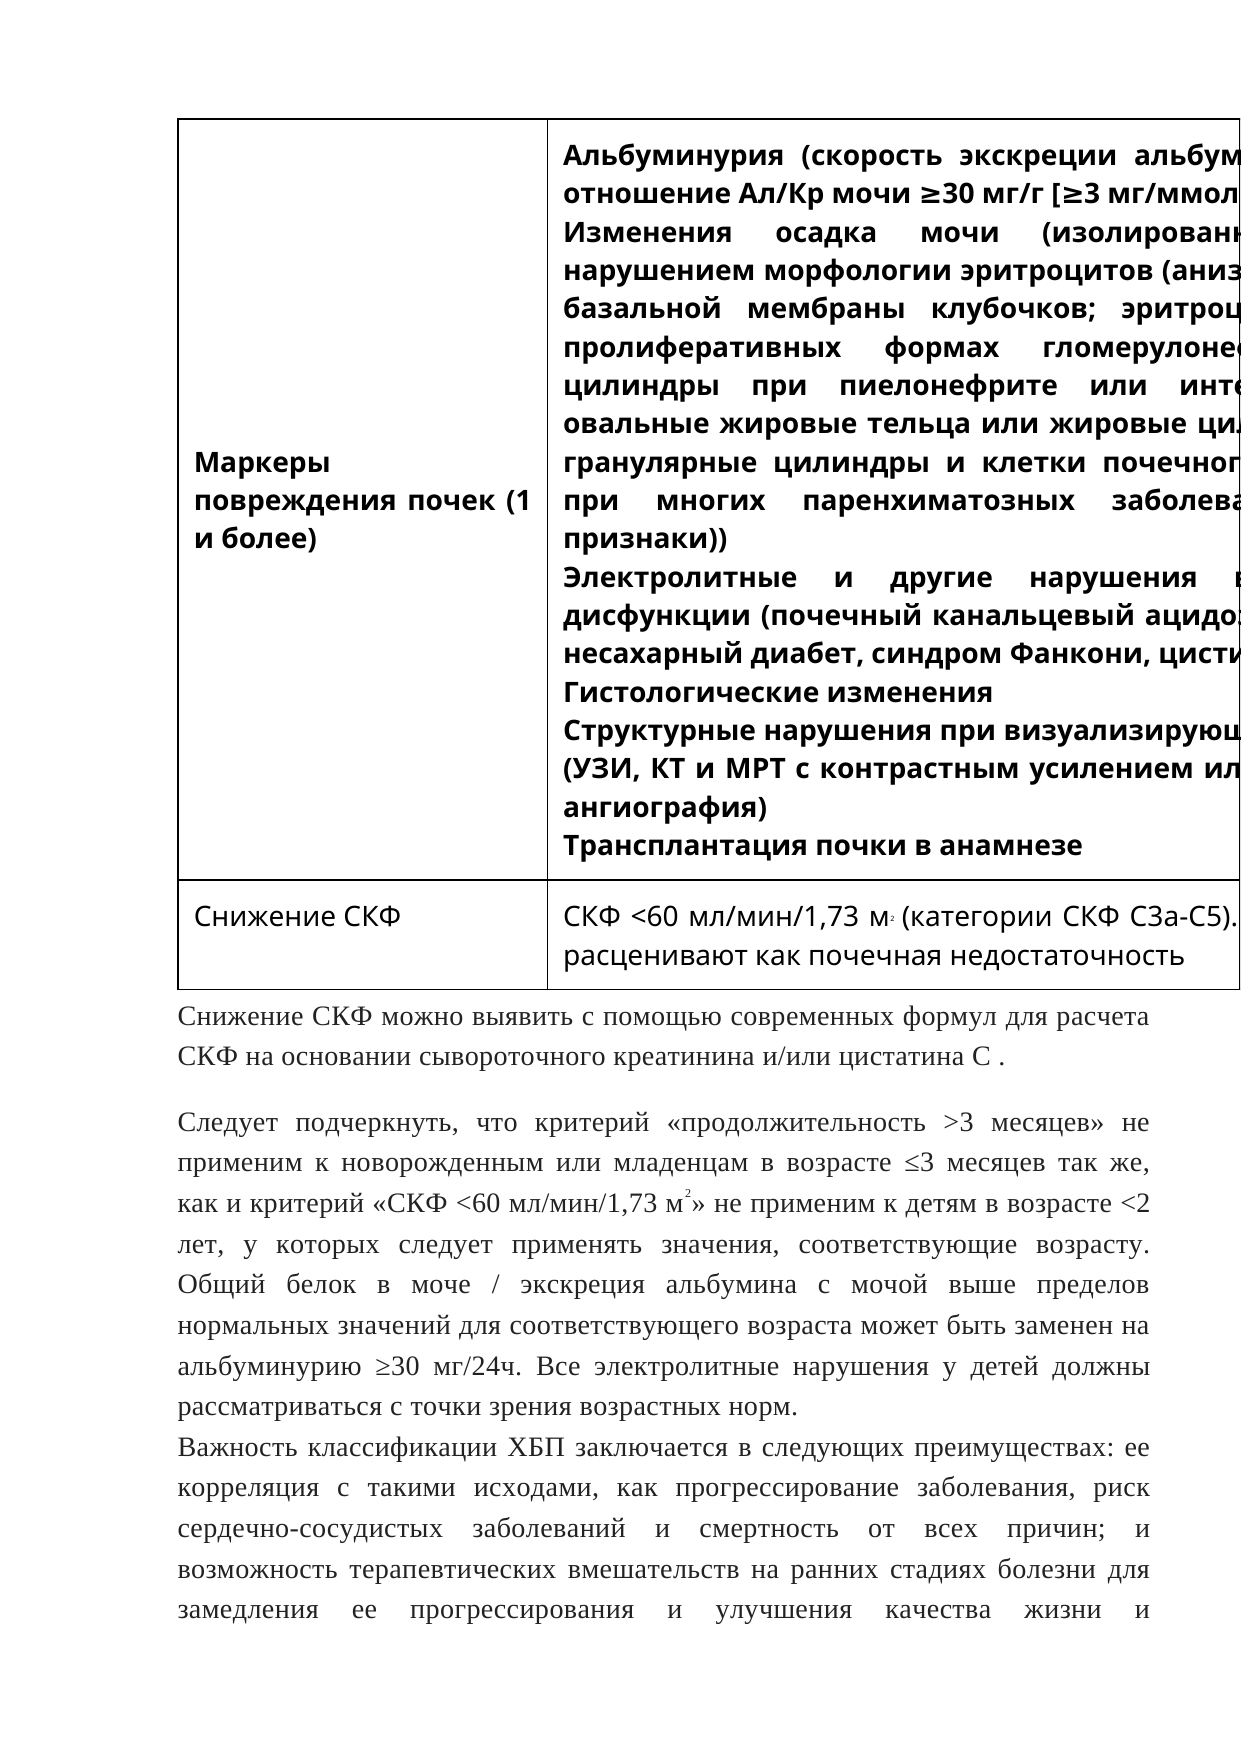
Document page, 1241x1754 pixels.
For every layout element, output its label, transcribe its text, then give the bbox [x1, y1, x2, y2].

table_header Маркеры повреждения почек (1 и более) [179, 120, 547, 879]
text Снижение СКФ можно выявить с помощью современных формул для расчета СКФ на основании сывороточного креатинина и/или цистатина С . [177, 990, 1152, 1072]
table_cell СКФ <60 мл/мин/1,73 м2 (категории СКФ С3а-С5). СКФ <15 мл/мин/1,73 м2 (С5) расценивают как почечная недостаточность [548, 881, 1239, 989]
table_header Альбуминурия (скорость экскреции альбумина с мочой ≥30 мг/сут; отношение Ал/Кр мочи ≥30 мг/г [≥3 мг/ммоль]) Изменения осадка мочи (изолированная микрогематурия с нарушением морфологии эритроцитов (анизоцитоз) при повреждении базальной мембраны клубочков; эритроцитарные цилиндры при пролиферативных формах гломерулонефритов, лейкоцитарные цилиндры при пиелонефрите или интерстициальном нефрите; овальные жировые тельца или жировые цилиндры при протеинурии; гранулярные цилиндры и клетки почечного канальцевого эпителия при многих паренхиматозных заболеваниях (неспецифические признаки)) Электролитные и другие нарушения вследствие канальцевой дисфункции (почечный канальцевый ацидоз, нефрогенный почечный несахарный диабет, синдром Фанкони, цистиноз,и др.) Гистологические изменения Структурные нарушения при визуализирующих методах исследования (УЗИ, КТ и МРТ с контрастным усилением или без, изотопные методы, ангиография) Трансплантация почки в анамнезе [548, 120, 1239, 879]
table_cell Снижение СКФ [179, 881, 547, 989]
text Следует подчеркнуть, что критерий «продолжительность >3 месяцев» не применим к новорожденным или младенцам в возрасте ≤3 месяцев так же, как и критерий «СКФ <60 мл/мин/1,73 м2» не применим к детям в возрасте <2 лет, у которых следует применять значения, соответствующие возрасту. Общий белок в моче / экскреция альбумина с мочой выше пределов нормальных значений для соответствующего возраста может быть заменен на альбуминурию ≥30 мг/24ч. Все электролитные нарушения у детей должны рассматриваться с точки зрения возрастных норм. [177, 1097, 1152, 1422]
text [177, 1422, 1152, 1625]
